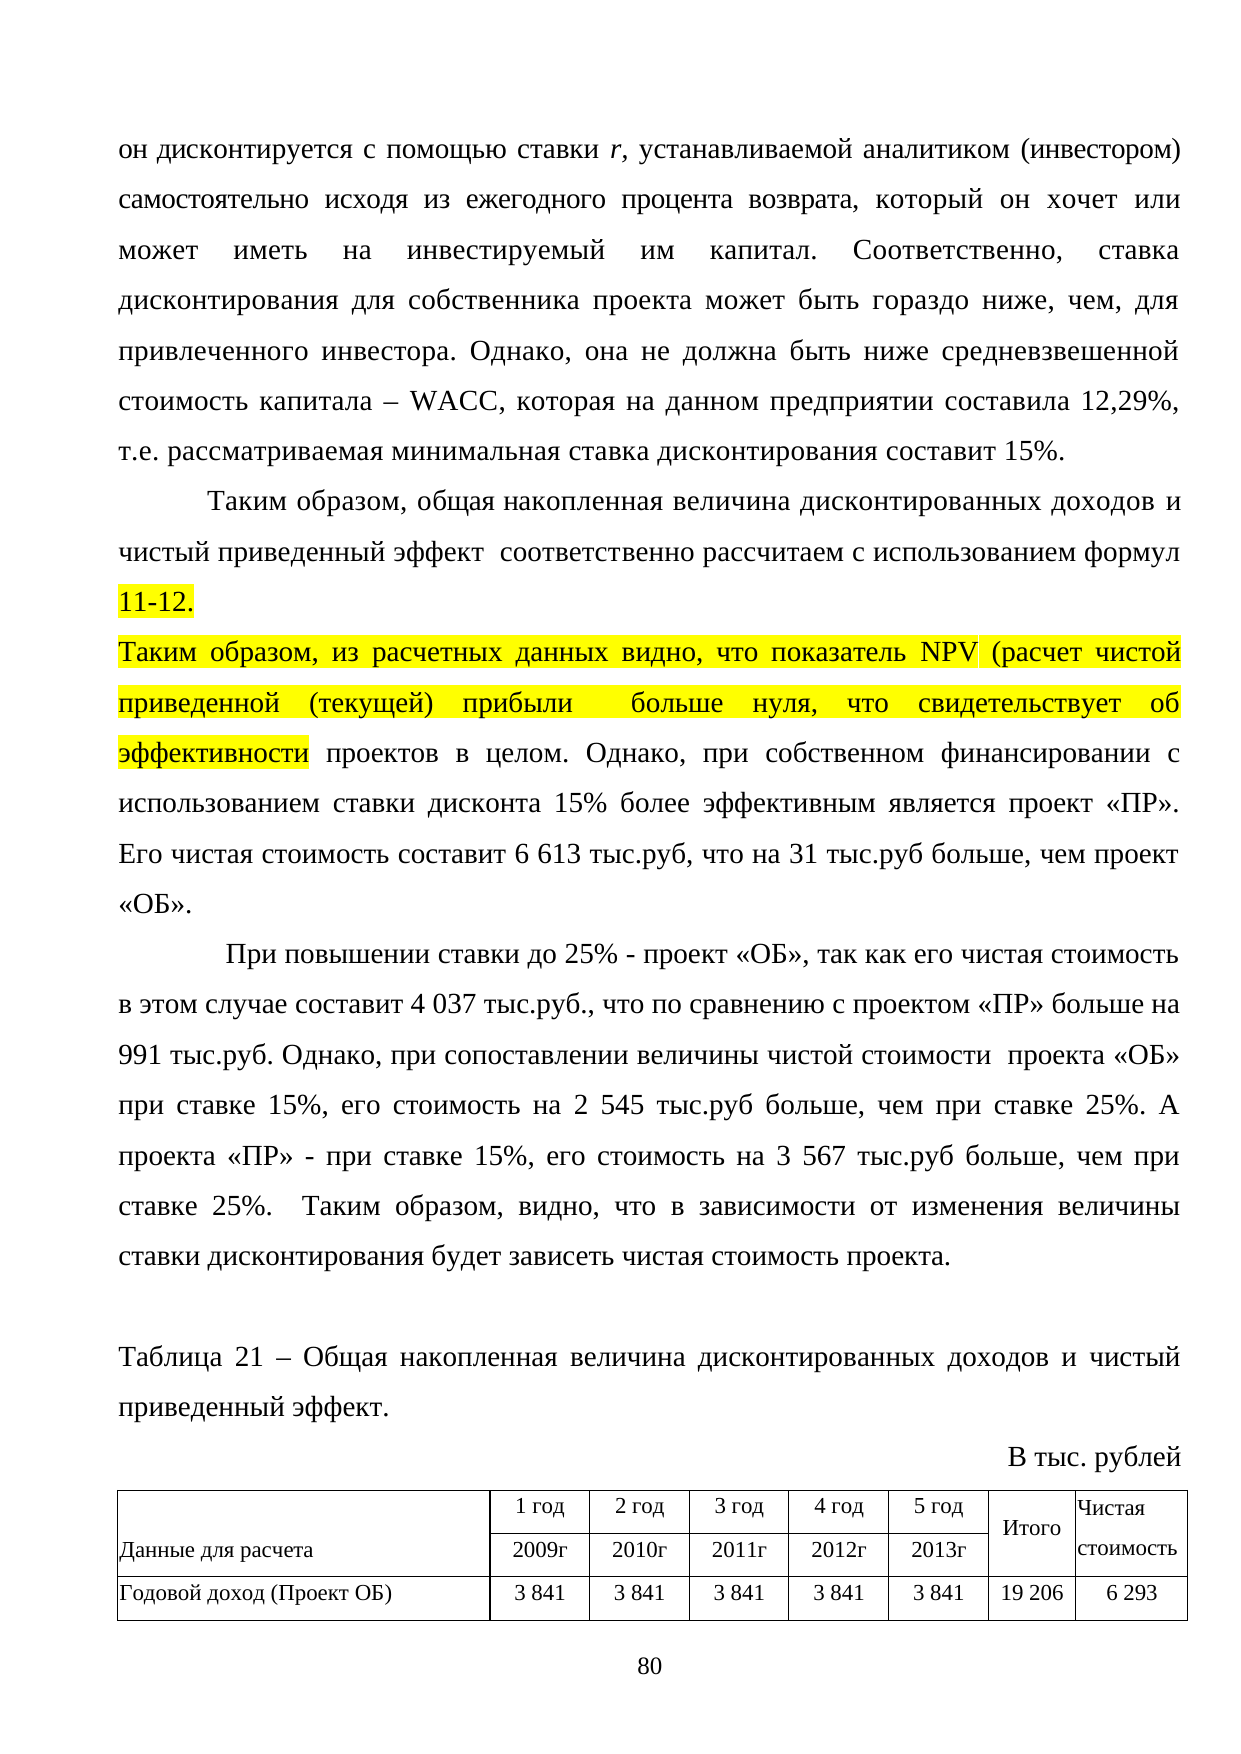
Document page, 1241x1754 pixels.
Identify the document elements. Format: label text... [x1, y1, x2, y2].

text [118, 131, 1181, 467]
table_cell 3 841 [491, 1577, 589, 1619]
text При повышении ставки до 25% - проект «ОБ», так как его чистая стоимость в этом случае составит 4 037 тыс.руб., что по сравнению с проектом «ПР» больше на 991 тыс.руб. Однако, при сопоставлении величины чистой стоимости проекта «ОБ» при ставке 15%, его стоимость на 2 545 тыс.руб больше, чем при ставке 25%. А проекта «ПР» - при ставке 15%, его стоимость на 3 567 тыс.руб больше, чем при ставке 25%. Таким образом, видно, что в зависимости от изменения величины ставки дисконтирования будет зависеть чистая стоимость проекта. [118, 936, 1181, 1272]
table_cell 2010г [590, 1534, 689, 1576]
table_cell 2012г [789, 1534, 888, 1576]
table_cell 3 841 [690, 1577, 788, 1619]
table_cell 2013г [889, 1534, 988, 1576]
table_header 2 год [590, 1491, 689, 1533]
table_header Данные для расчета [118, 1491, 489, 1576]
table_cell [118, 1577, 489, 1619]
table_cell 2011г [690, 1534, 788, 1576]
table_cell 3 841 [789, 1577, 888, 1619]
table_cell 3 841 [590, 1577, 689, 1619]
table_cell 2009г [491, 1534, 589, 1576]
table_cell 19 206 [989, 1577, 1075, 1619]
table_header 4 год [789, 1491, 888, 1533]
table_cell 6 293 [1076, 1577, 1187, 1619]
text Таблица 21 – Общая накопленная величина дисконтированных доходов и чистый приведенный эффект. [118, 1339, 1181, 1423]
text Таким образом, из расчетных данных видно, что показатель NPV (расчет чистой приведенной (текущей) прибыли больше нуля, что свидетельствует об эффективности проектов в целом. Однако, при собственном финансировании с использованием ставки дисконта 15% более эффективным является проект «ПР». Его чистая стоимость составит 6 613 тыс.руб, что на 31 тыс.руб больше, чем проект «ОБ». [118, 718, 1181, 919]
table_header 1 год [491, 1491, 589, 1533]
table_header 3 год [690, 1491, 788, 1533]
text Таким образом, из расчетных данных видно, что показатель NPV (расчет чистой приведенной (текущей) прибыли больше нуля, что свидетельствует об эффективности проектов в целом. Однако, при собственном финансировании с использованием ставки дисконта 15% более эффективным является проект «ПР». Его чистая стоимость составит 6 613 тыс.руб, что на 31 тыс.руб больше, чем проект «ОБ». [118, 634, 1181, 685]
table_cell 3 841 [889, 1577, 988, 1619]
table_header 5 год [889, 1491, 988, 1533]
text Таким образом, общая накопленная величина дисконтированных доходов и чистый приведенный эффект соответственно рассчитаем с использованием формул 11-12. [118, 483, 1181, 618]
table_header Чистая стоимость [1076, 1491, 1187, 1576]
text В тыс. рублей [118, 1439, 1181, 1473]
table_header Итого [989, 1491, 1075, 1576]
